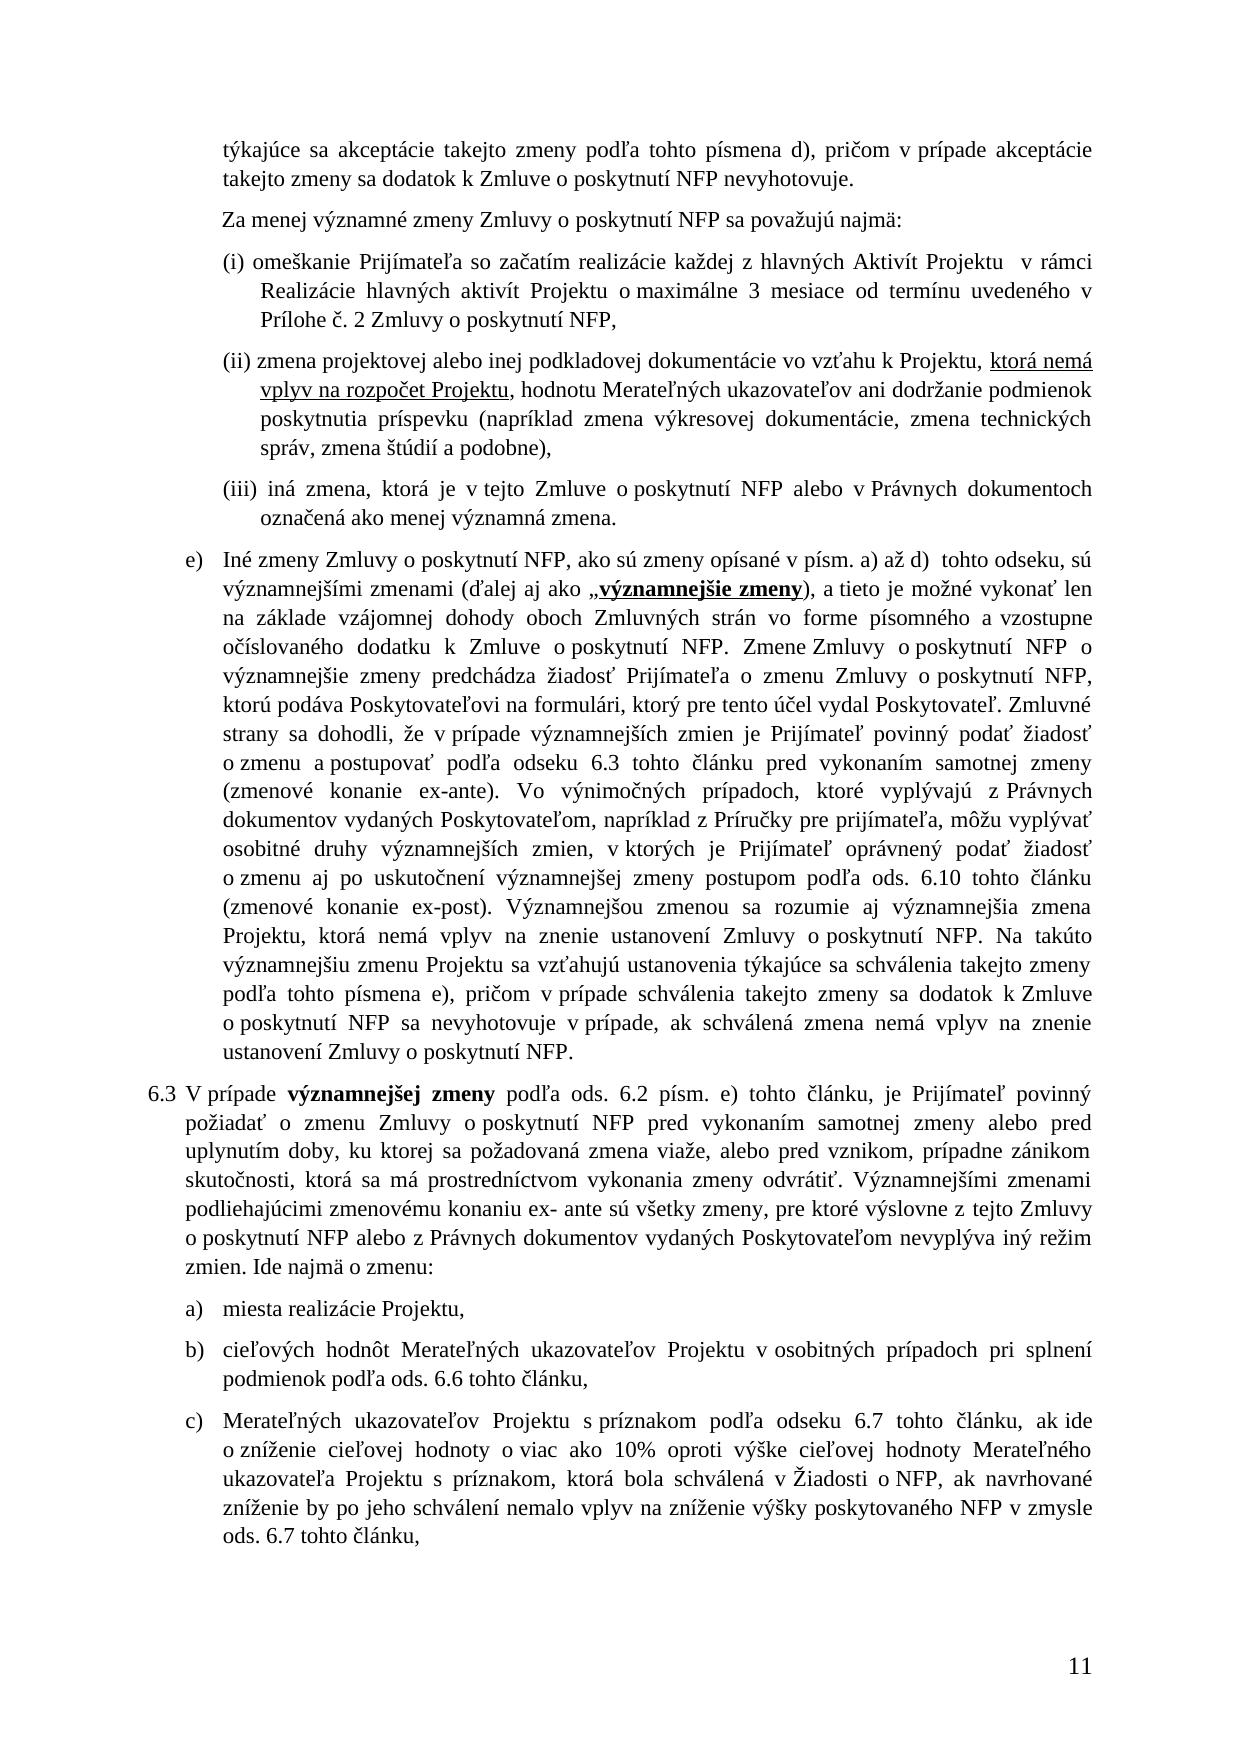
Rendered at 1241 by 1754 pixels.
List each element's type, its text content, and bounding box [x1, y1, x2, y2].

text (iii) iná zmena, ktorá je v tejto Zmluve o poskytnutí NFP alebo v Právnych dokumentoch označená ako menej významná zmena. [223, 475, 1092, 531]
text Za menej významné zmeny Zmluvy o poskytnutí NFP sa považujú najmä: [185, 206, 1092, 233]
text e) Iné zmeny Zmluvy o poskytnutí NFP, ako sú zmeny opísané v písm. a) až d) tohto odseku, sú významnejšími zmenami (ďalej aj ako „významnejšie zmeny), a tieto je možné vykonať len na základe vzájomnej dohody oboch Zmluvných strán vo forme písomného a vzostupne očíslovaného dodatku k Zmluve o poskytnutí NFP. Zmene Zmluvy o poskytnutí NFP o významnejšie zmeny predchádza žiadosť Prijímateľa o zmenu Zmluvy o poskytnutí NFP, ktorú podáva Poskytovateľovi na formulári, ktorý pre tento účel vydal Poskytovateľ. Zmluvné strany sa dohodli, že v prípade významnejších zmien je Prijímateľ povinný podať žiadosť o zmenu a postupovať podľa odseku 6.3 tohto článku pred vykonaním samotnej zmeny (zmenové konanie ex-ante). Vo výnimočných prípadoch, ktoré vyplývajú z Právnych dokumentov vydaných Poskytovateľom, napríklad z Príručky pre prijímateľa, môžu vyplývať osobitné druhy významnejších zmien, v ktorých je Prijímateľ oprávnený podať žiadosť o zmenu aj po uskutočnení významnejšej zmeny postupom podľa ods. 6.10 tohto článku (zmenové konanie ex-post). Významnejšou zmenou sa rozumie aj významnejšia zmena Projektu, ktorá nemá vplyv na znenie ustanovení Zmluvy o poskytnutí NFP. Na takúto významnejšiu zmenu Projektu sa vzťahujú ustanovenia týkajúce sa schválenia takejto zmeny podľa tohto písmena e), pričom v prípade schválenia takejto zmeny sa dodatok k Zmluve o poskytnutí NFP sa nevyhotovuje v prípade, ak schválená zmena nemá vplyv na znenie ustanovení Zmluvy o poskytnutí NFP. [185, 546, 1092, 1064]
text (i) omeškanie Prijímateľa so začatím realizácie každej z hlavných Aktivít Projektu v rámci Realizácie hlavných aktivít Projektu o maximálne 3 mesiace od termínu uvedeného v Prílohe č. 2 Zmluvy o poskytnutí NFP, [223, 248, 1092, 332]
text (ii) zmena projektovej alebo inej podkladovej dokumentácie vo vzťahu k Projektu, ktorá nemá vplyv na rozpočet Projektu, hodnotu Merateľných ukazovateľov ani dodržanie podmienok poskytnutia príspevku (napríklad zmena výkresovej dokumentácie, zmena technických správ, zmena štúdií a podobne), [223, 347, 1092, 460]
list Merateľných ukazovateľov Projektu s príznakom podľa odseku 6.7 tohto článku, ak ide o zníženie cieľovej hodnoty o viac ako 10% oproti výške cieľovej hodnoty Merateľného ukazovateľa Projektu s príznakom, ktorá bola schválená v Žiadosti o NFP, ak navrhované zníženie by po jeho schválení nemalo vplyv na zníženie výšky poskytovaného NFP v zmysle ods. 6.7 tohto článku, [185, 1407, 1092, 1549]
list miesta realizácie Projektu, [185, 1295, 1092, 1321]
list cieľových hodnôt Merateľných ukazovateľov Projektu v osobitných prípadoch pri splnení podmienok podľa ods. 6.6 tohto článku, [185, 1336, 1092, 1392]
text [223, 136, 1092, 191]
list V prípade významnejšej zmeny podľa ods. 6.2 písm. e) tohto článku, je Prijímateľ povinný požiadať o zmenu Zmluvy o poskytnutí NFP pred vykonaním samotnej zmeny alebo pred uplynutím doby, ku ktorej sa požadovaná zmena viaže, alebo pred vznikom, prípadne zánikom skutočnosti, ktorá sa má prostredníctvom vykonania zmeny odvrátiť. Významnejšími zmenami podliehajúcimi zmenovému konaniu ex- ante sú všetky zmeny, pre ktoré výslovne z tejto Zmluvy o poskytnutí NFP alebo z Právnych dokumentov vydaných Poskytovateľom nevyplýva iný režim zmien. Ide najmä o zmenu: [148, 1079, 1092, 1280]
